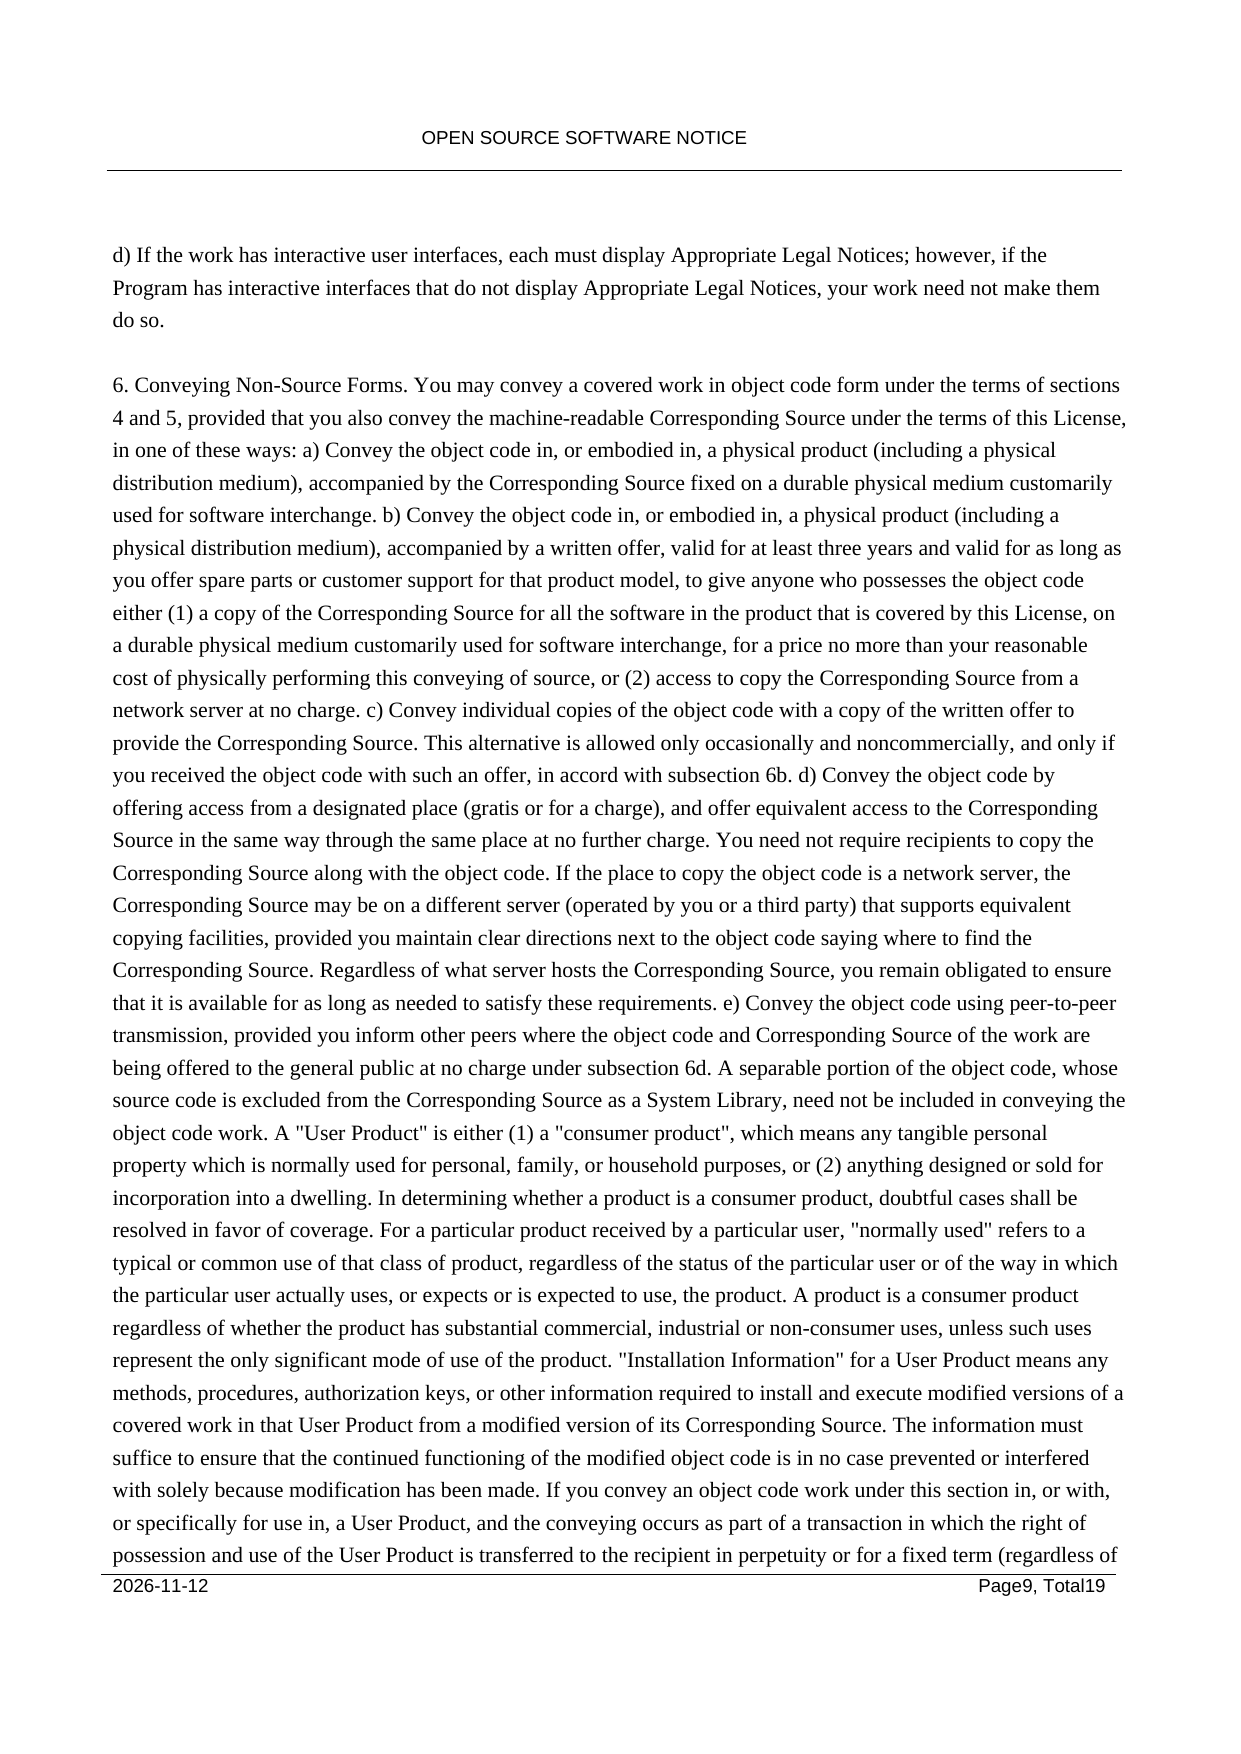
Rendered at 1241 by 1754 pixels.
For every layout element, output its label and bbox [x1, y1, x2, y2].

text [112, 206, 1128, 1571]
